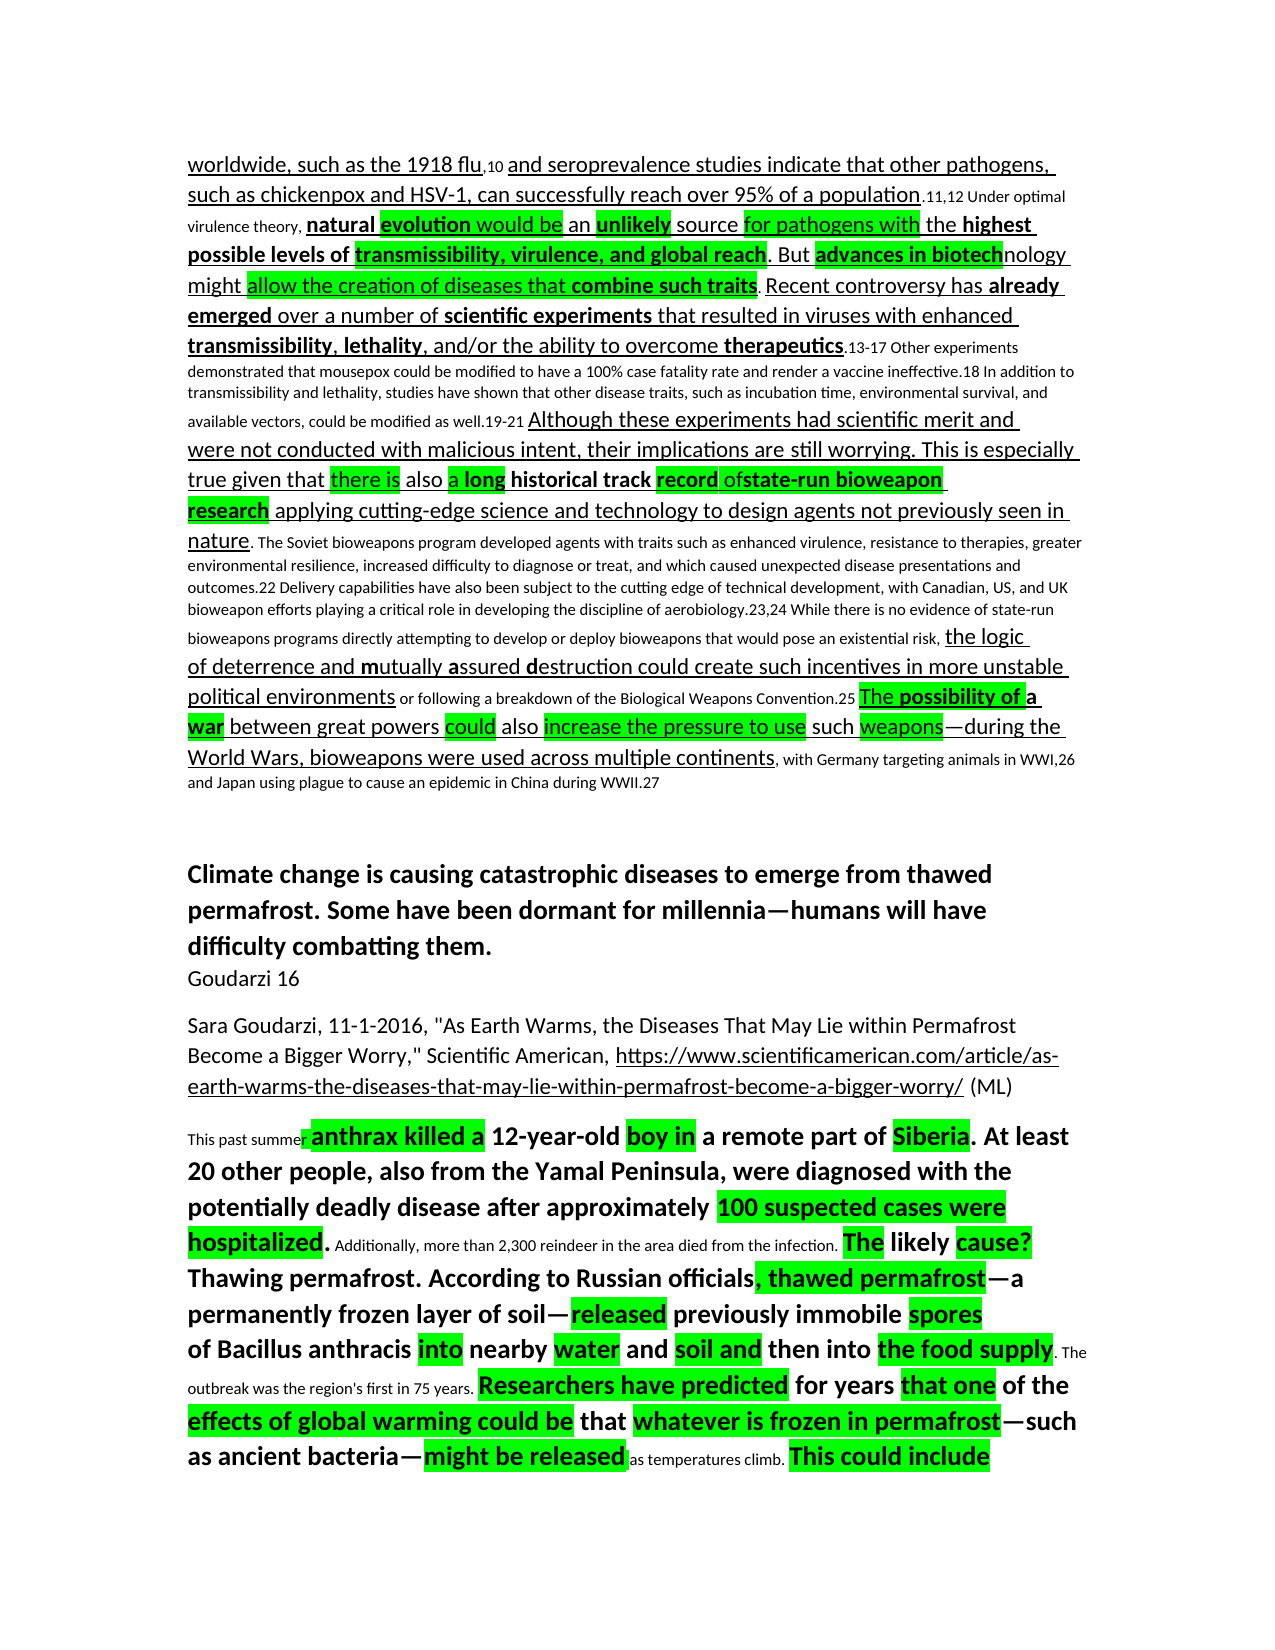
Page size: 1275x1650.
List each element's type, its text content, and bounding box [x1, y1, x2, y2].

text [187, 1119, 1087, 1472]
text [187, 150, 1087, 793]
text Sara Goudarzi, 11-1-2016, "As Earth Warms, the Diseases That May Lie within Permafrost Become a Bigger Worry," Scientific American, https://www.scientificamerican.com/article/as-earth-warms-the-diseases-that-may-lie-within-permafrost-become-a-bigger-worry/ (ML) [187, 1011, 1087, 1100]
text Goudarzi 16 [187, 964, 1087, 993]
subtitle Climate change is causing catastrophic diseases to emerge from thawed permafrost. Some have been dormant for millennia—humans will have difficulty combatting them. [187, 858, 1087, 962]
